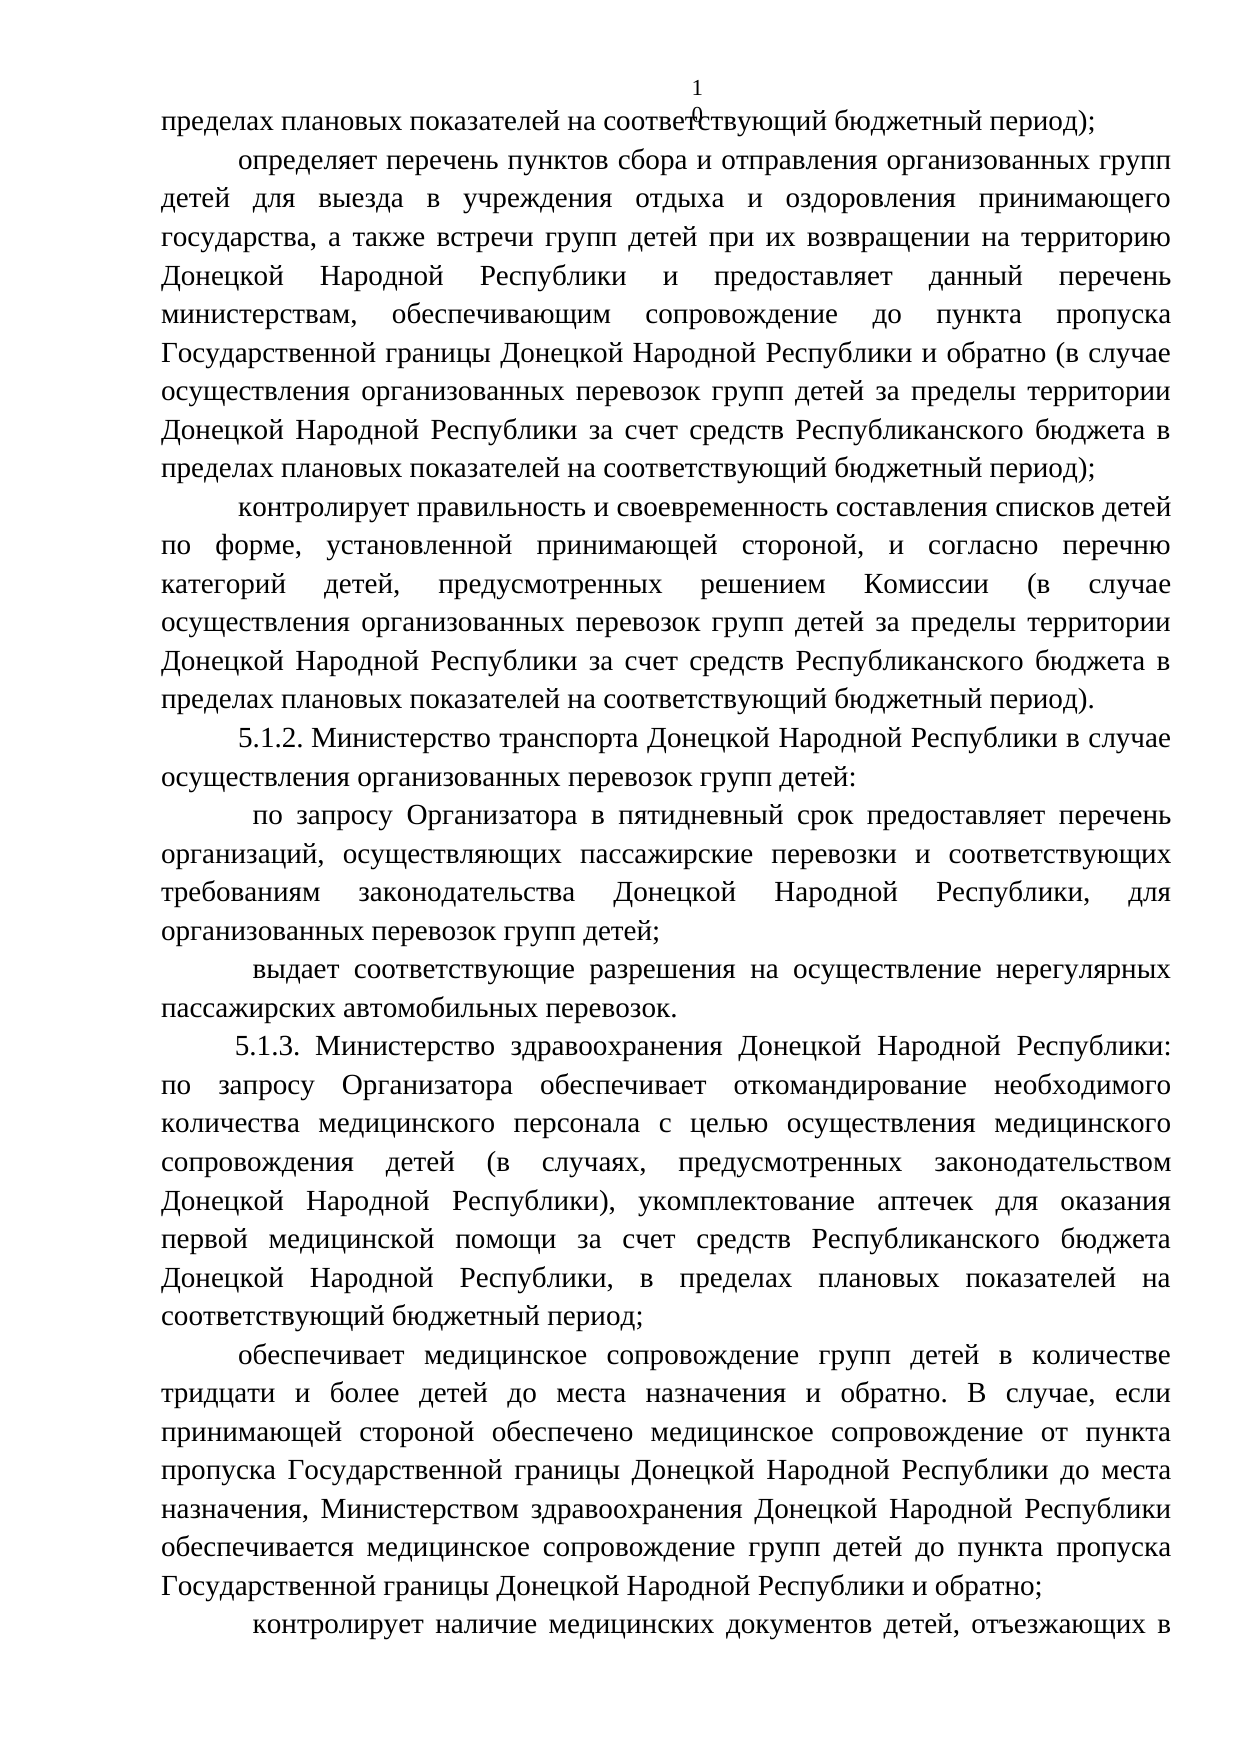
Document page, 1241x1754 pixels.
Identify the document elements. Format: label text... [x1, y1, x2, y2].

text обеспечивает медицинское сопровождение групп детей в количестве тридцати и более детей до места назначения и обратно. В случае, если принимающей стороной обеспечено медицинское сопровождение от пункта пропуска Государственной границы Донецкой Народной Республики до места назначения, Министерством здравоохранения Донецкой Народной Республики обеспечивается медицинское сопровождение групп детей до пункта пропуска Государственной границы Донецкой Народной Республики и обратно; [161, 1337, 1172, 1602]
text определяет перечень пунктов сбора и отправления организованных групп детей для выезда в учреждения отдыха и оздоровления принимающего государства, а также встречи групп детей при их возвращении на территорию Донецкой Народной Республики и предоставляет данный перечень министерствам, обеспечивающим сопровождение до пункта пропуска Государственной границы Донецкой Народной Республики и обратно (в случае осуществления организованных перевозок групп детей за пределы территории Донецкой Народной Республики за счет средств Республиканского бюджета в пределах плановых показателей на соответствующий бюджетный период); [161, 142, 1172, 484]
text контролирует правильность и своевременность составления списков детей по форме, установленной принимающей стороной, и согласно перечню категорий детей, предусмотренных решением Комиссии (в случае осуществления организованных перевозок групп детей за пределы территории Донецкой Народной Республики за счет средств Республиканского бюджета в пределах плановых показателей на соответствующий бюджетный период). [161, 489, 1172, 715]
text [161, 103, 1172, 137]
text по запросу Организатора в пятидневный срок предоставляет перечень организаций, осуществляющих пассажирские перевозки и соответствующих требованиям законодательства Донецкой Народной Республики, для организованных перевозок групп детей; [161, 797, 1172, 946]
list Министерство транспорта Донецкой Народной Республики в случае осуществления организованных перевозок групп детей: [161, 720, 1172, 792]
text выдает соответствующие разрешения на осуществление нерегулярных пассажирских автомобильных перевозок. [161, 951, 1172, 1023]
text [161, 1607, 1172, 1640]
list Министерство здравоохранения Донецкой Народной Республики: по запросу Организатора обеспечивает откомандирование необходимого количества медицинского персонала с целью осуществления медицинского сопровождения детей (в случаях, предусмотренных законодательством Донецкой Народной Республики), укомплектование аптечек для оказания первой медицинской помощи за счет средств Республиканского бюджета Донецкой Народной Республики, в пределах плановых показателей на соответствующий бюджетный период; [161, 1028, 1172, 1332]
